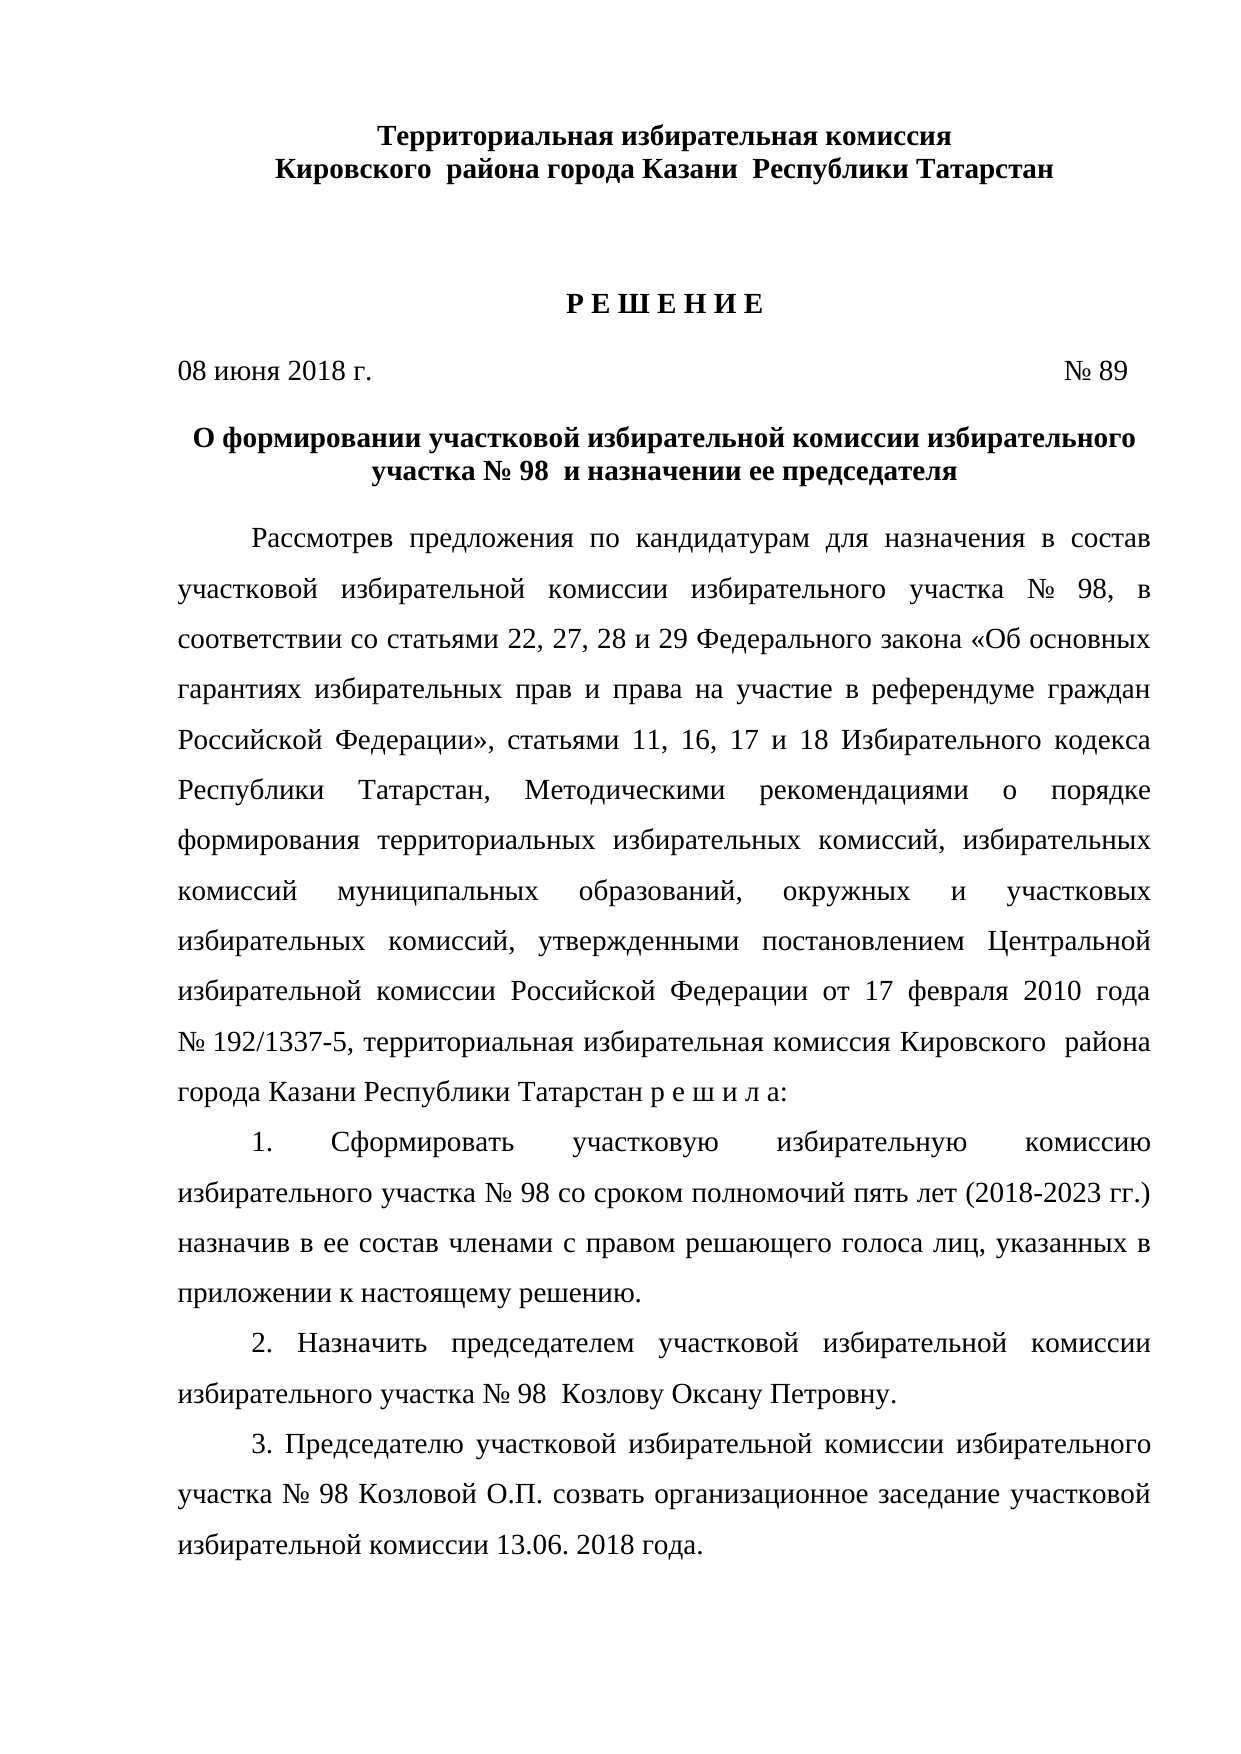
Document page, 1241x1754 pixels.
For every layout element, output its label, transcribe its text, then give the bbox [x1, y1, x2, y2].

table_header 08 июня 2018 г. [166, 353, 652, 386]
text 2. Назначить председателем участковой избирательной комиссии избирательного участка № 98 Козлову Оксану Петровну. [177, 1326, 1152, 1409]
text 1. Сформировать участковую избирательную комиссию избирательного участка № 98 со сроком полномочий пять лет (2018-2023 гг.) назначив в ее состав членами с правом решающего голоса лиц, указанных в приложении к настоящему решению. [177, 1124, 1152, 1309]
text 3. Председателю участковой избирательной комиссии избирательного участка № 98 Козловой О.П. созвать организационное заседание участковой избирательной комиссии 13.06. 2018 года. [177, 1426, 1152, 1560]
text Р Е Ш Е Н И Е [177, 286, 1152, 319]
text Кировского района города Казани Республики Татарстан [177, 152, 1152, 185]
text Рассмотрев предложения по кандидатурам для назначения в состав участковой избирательной комиссии избирательного участка № 98, в соответствии со статьями 22, 27, 28 и 29 Федерального закона «Об основных гарантиях избирательных прав и права на участие в референдуме граждан Российской Федерации», статьями 11, 16, 17 и 18 Избирательного кодекса Республики Татарстан, Методическими рекомендациями о порядке формирования территориальных избирательных комиссий, избирательных комиссий муниципальных образований, окружных и участковых избирательных комиссий, утвержденными постановлением Центральной избирательной комиссии Российской Федерации от 17 февраля 2010 года № 192/1337-5, территориальная избирательная комиссия Кировского района города Казани Республики Татарстан р е ш и л а: [177, 521, 1152, 1108]
text Территориальная избирательная комиссия [177, 118, 1152, 152]
table_header № 89 [653, 353, 1139, 386]
text О формировании участковой избирательной комиссии избирательного участка № 98 и назначении ее председателя [177, 420, 1152, 487]
